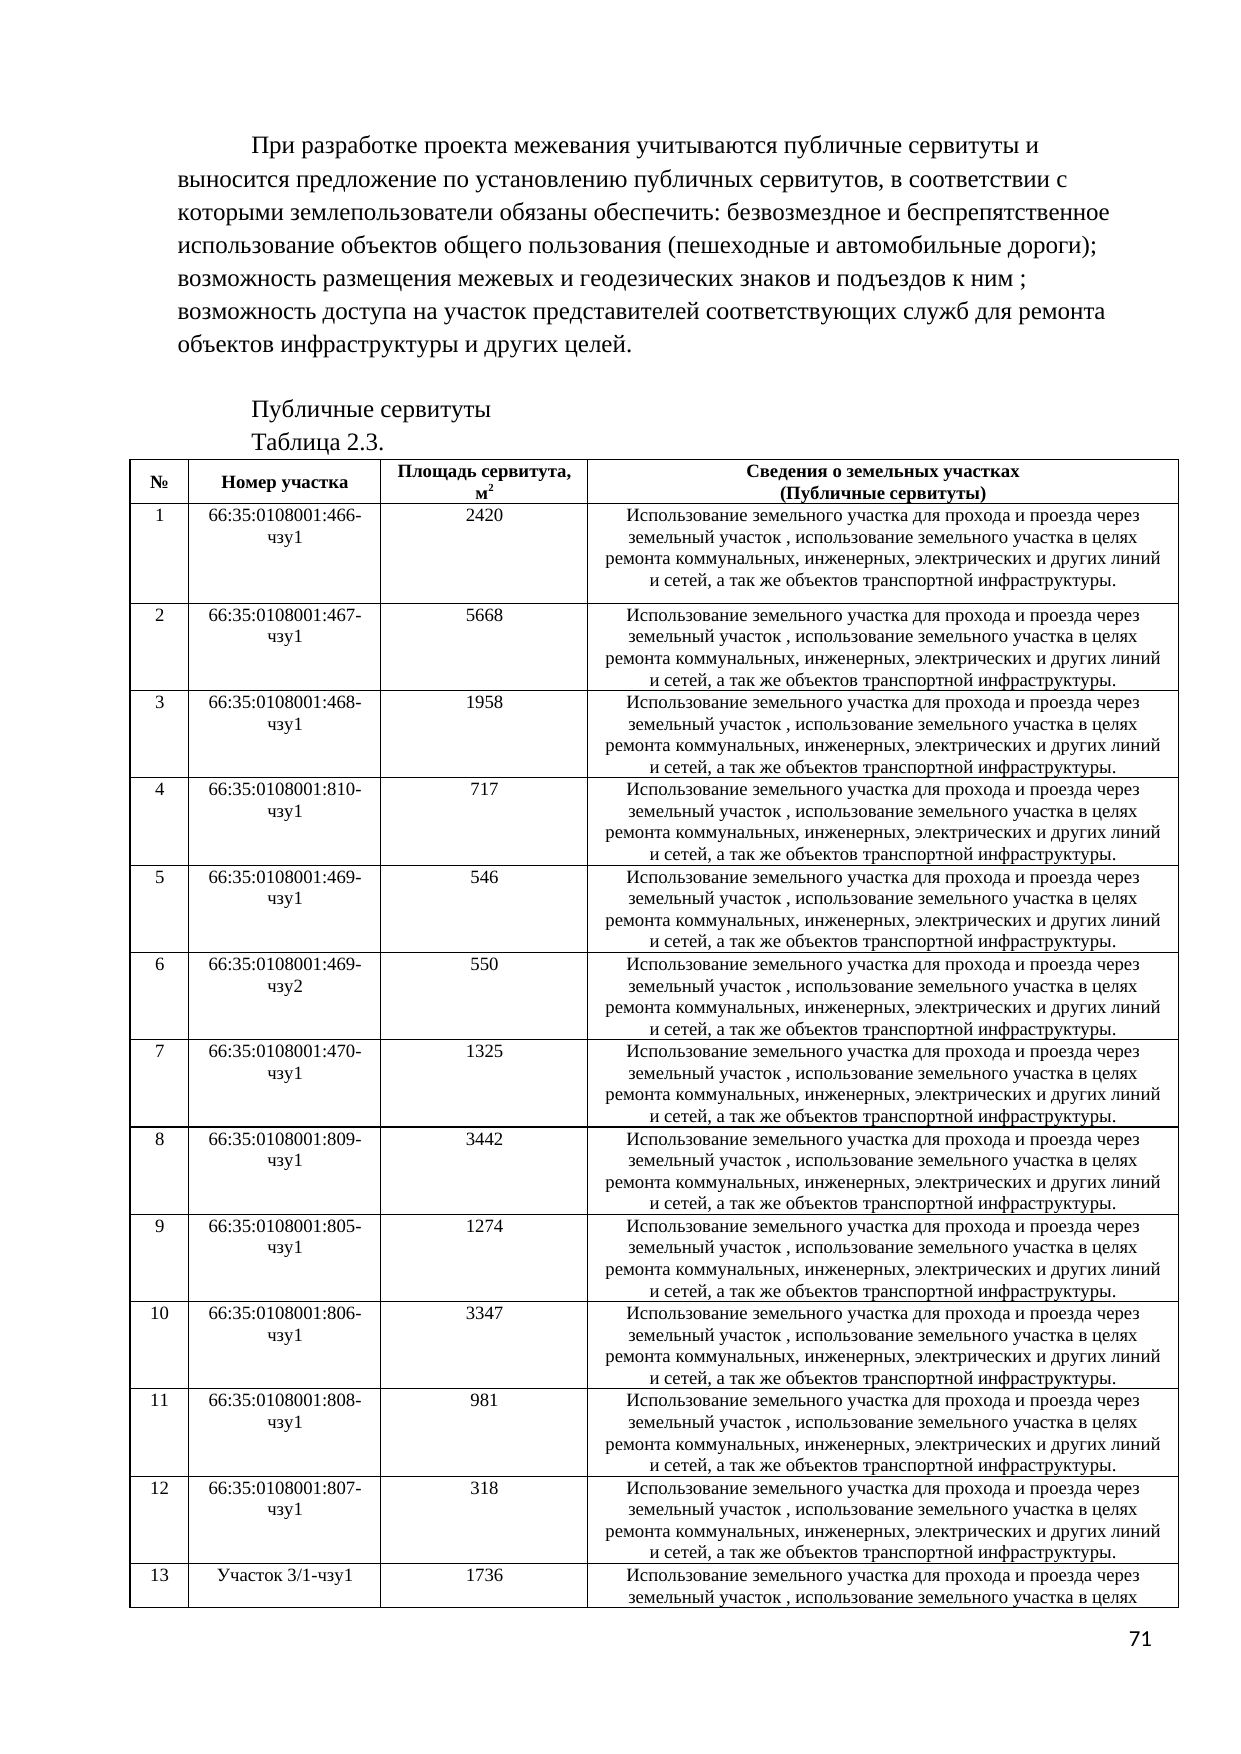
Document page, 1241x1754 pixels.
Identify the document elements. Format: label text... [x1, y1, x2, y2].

table_cell 550 [381, 953, 587, 1039]
table_header № [131, 460, 188, 503]
table_cell 5 [131, 866, 188, 952]
table_cell 3347 [381, 1302, 587, 1388]
table_header Сведения о земельных участках (Публичные сервитуты) [588, 460, 1178, 503]
table_cell 1736 [381, 1564, 587, 1607]
table_cell 12 [131, 1477, 188, 1563]
table_cell 2 [131, 604, 188, 690]
table_cell 7 [131, 1040, 188, 1126]
table_cell 1325 [381, 1040, 587, 1126]
table_cell 13 [131, 1564, 188, 1607]
table_header Площадь сервитута, м2 [381, 460, 587, 503]
table_cell 1 [131, 504, 188, 603]
table_cell 66:35:0108001:806-чзу1 [189, 1302, 380, 1388]
table_cell 66:35:0108001:805-чзу1 [189, 1215, 380, 1301]
table_cell 66:35:0108001:468- чзу1 [189, 691, 380, 777]
table_cell 66:35:0108001:470-чзу1 [189, 1040, 380, 1126]
table_cell 2420 [381, 504, 587, 603]
table_cell 981 [381, 1389, 587, 1476]
table_cell 66:35:0108001:469-чзу1 [189, 866, 380, 952]
table_cell 66:35:0108001:466-чзу1 [189, 504, 380, 603]
table_cell 3 [131, 691, 188, 777]
table_cell 318 [381, 1477, 587, 1563]
table_cell Участок 3/1-чзу1 [189, 1564, 380, 1607]
text Таблица 2.3. [177, 427, 1152, 455]
table_cell 5668 [381, 604, 587, 690]
table_cell 66:35:0108001:809-чзу1 [189, 1128, 380, 1214]
table_cell 717 [381, 778, 587, 864]
table_cell 11 [131, 1389, 188, 1476]
table_cell 66:35:0108001:807-чзу1 [189, 1477, 380, 1563]
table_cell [588, 1564, 1178, 1607]
table_cell 8 [131, 1128, 188, 1214]
text При разработке проекта межевания учитываются публичные сервитуты и выносится предложение по установлению публичных сервитутов, в соответствии с которыми землепользователи обязаны обеспечить: безвозмездное и беспрепятственное использование объектов общего пользования (пешеходные и автомобильные дороги); возможность размещения межевых и геодезических знаков и подъездов к ним ; возможность доступа на участок представителей соответствующих служб для ремонта объектов инфраструктуры и других целей. [177, 131, 1152, 357]
table_header Номер участка [189, 460, 380, 503]
table_cell 6 [131, 953, 188, 1039]
table_cell 1274 [381, 1215, 587, 1301]
table_cell 4 [131, 778, 188, 864]
table_cell 66:35:0108001:810-чзу1 [189, 778, 380, 864]
table_cell 1958 [381, 691, 587, 777]
table_cell 9 [131, 1215, 188, 1301]
table_cell 3442 [381, 1128, 587, 1214]
table_cell 66:35:0108001:467- чзу1 [189, 604, 380, 690]
table_cell 66:35:0108001:808-чзу1 [189, 1389, 380, 1476]
text Публичные сервитуты [177, 394, 1152, 423]
table_cell 546 [381, 866, 587, 952]
table_cell 66:35:0108001:469-чзу2 [189, 953, 380, 1039]
table_cell 10 [131, 1302, 188, 1388]
